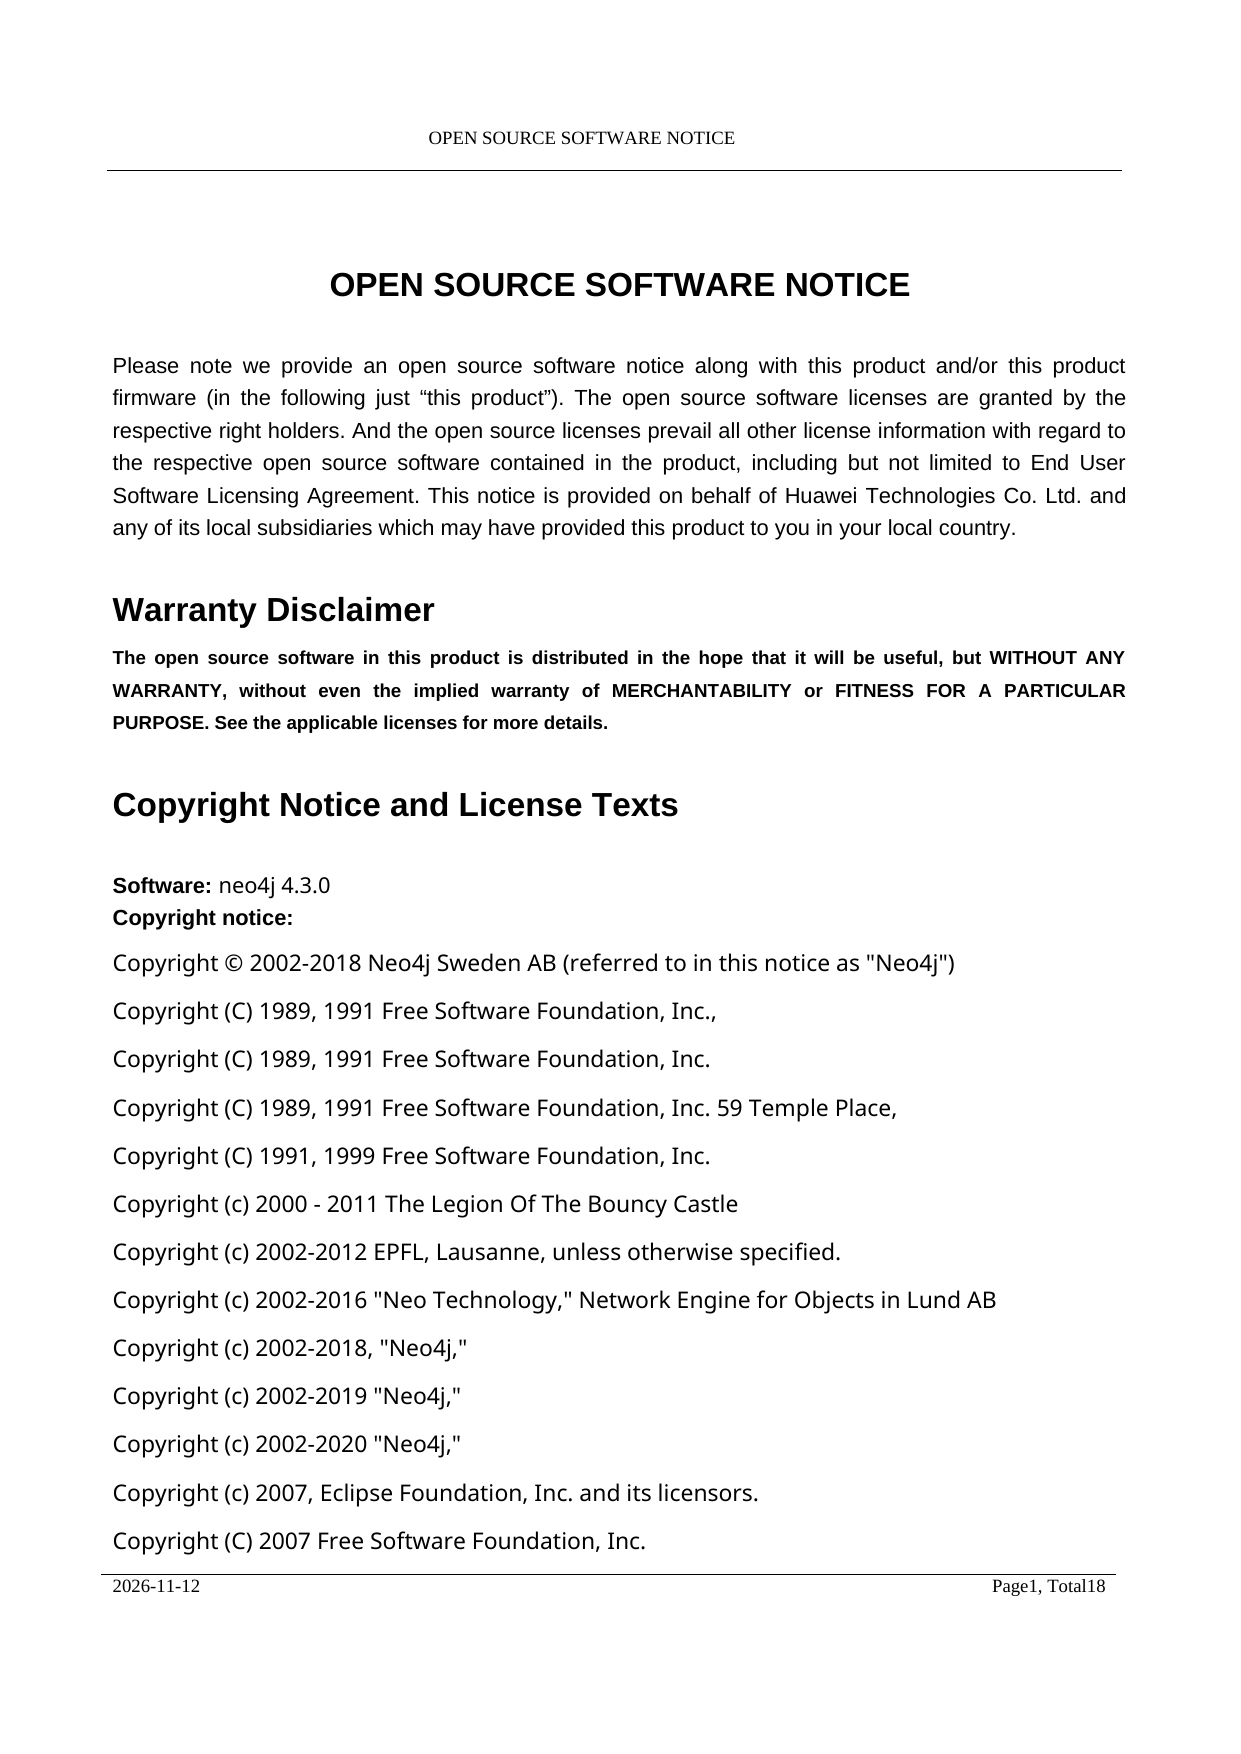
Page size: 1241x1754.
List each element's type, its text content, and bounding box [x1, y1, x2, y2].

text Copyright © 2002-2018 Neo4j Sweden AB (referred to in this notice as "Neo4j") [112, 947, 1128, 979]
text Copyright (C) 1991, 1999 Free Software Foundation, Inc. [112, 1139, 1128, 1172]
text Copyright (C) 1989, 1991 Free Software Foundation, Inc. 59 Temple Place, [112, 1091, 1128, 1123]
text Copyright (C) 1989, 1991 Free Software Foundation, Inc. [112, 1043, 1128, 1075]
text Copyright (C) 2007 Free Software Foundation, Inc. [112, 1524, 1128, 1557]
text Copyright (c) 2002-2016 "Neo Technology," Network Engine for Objects in Lund AB [112, 1283, 1128, 1316]
text Copyright (c) 2002-2018, "Neo4j," [112, 1332, 1128, 1364]
text Software: neo4j 4.3.0 [112, 869, 1128, 901]
text Copyright (c) 2000 - 2011 The Legion Of The Bouncy Castle [112, 1187, 1128, 1220]
text Copyright (c) 2002-2020 "Neo4j," [112, 1428, 1128, 1460]
text Copyright (c) 2002-2019 "Neo4j," [112, 1380, 1128, 1412]
text Copyright notice: [112, 901, 1128, 934]
text OPEN SOURCE SOFTWARE NOTICE [112, 251, 1128, 316]
text Copyright (C) 1989, 1991 Free Software Foundation, Inc., [112, 995, 1128, 1027]
text The open source software in this product is distributed in the hope that it will be useful, but WITHOUT ANY WARRANTY, without even the implied warranty of MERCHANTABILITY or FITNESS FOR A PARTICULAR PURPOSE. See the applicable licenses for more details. [112, 641, 1128, 739]
text Copyright (c) 2002-2012 EPFL, Lausanne, unless otherwise specified. [112, 1235, 1128, 1268]
text Copyright (c) 2007, Eclipse Foundation, Inc. and its licensors. [112, 1476, 1128, 1508]
text Warranty Disclaimer [112, 576, 1128, 641]
text Copyright Notice and License Texts [112, 771, 1128, 836]
text Please note we provide an open source software notice along with this product and/or this product firmware (in the following just “this product”). The open source software licenses are granted by the respective right holders. And the open source licenses prevail all other license information with regard to the respective open source software contained in the product, including but not limited to End User Software Licensing Agreement. This notice is provided on behalf of Huawei Technologies Co. Ltd. and any of its local subsidiaries which may have provided this product to you in your local country. [112, 349, 1128, 544]
